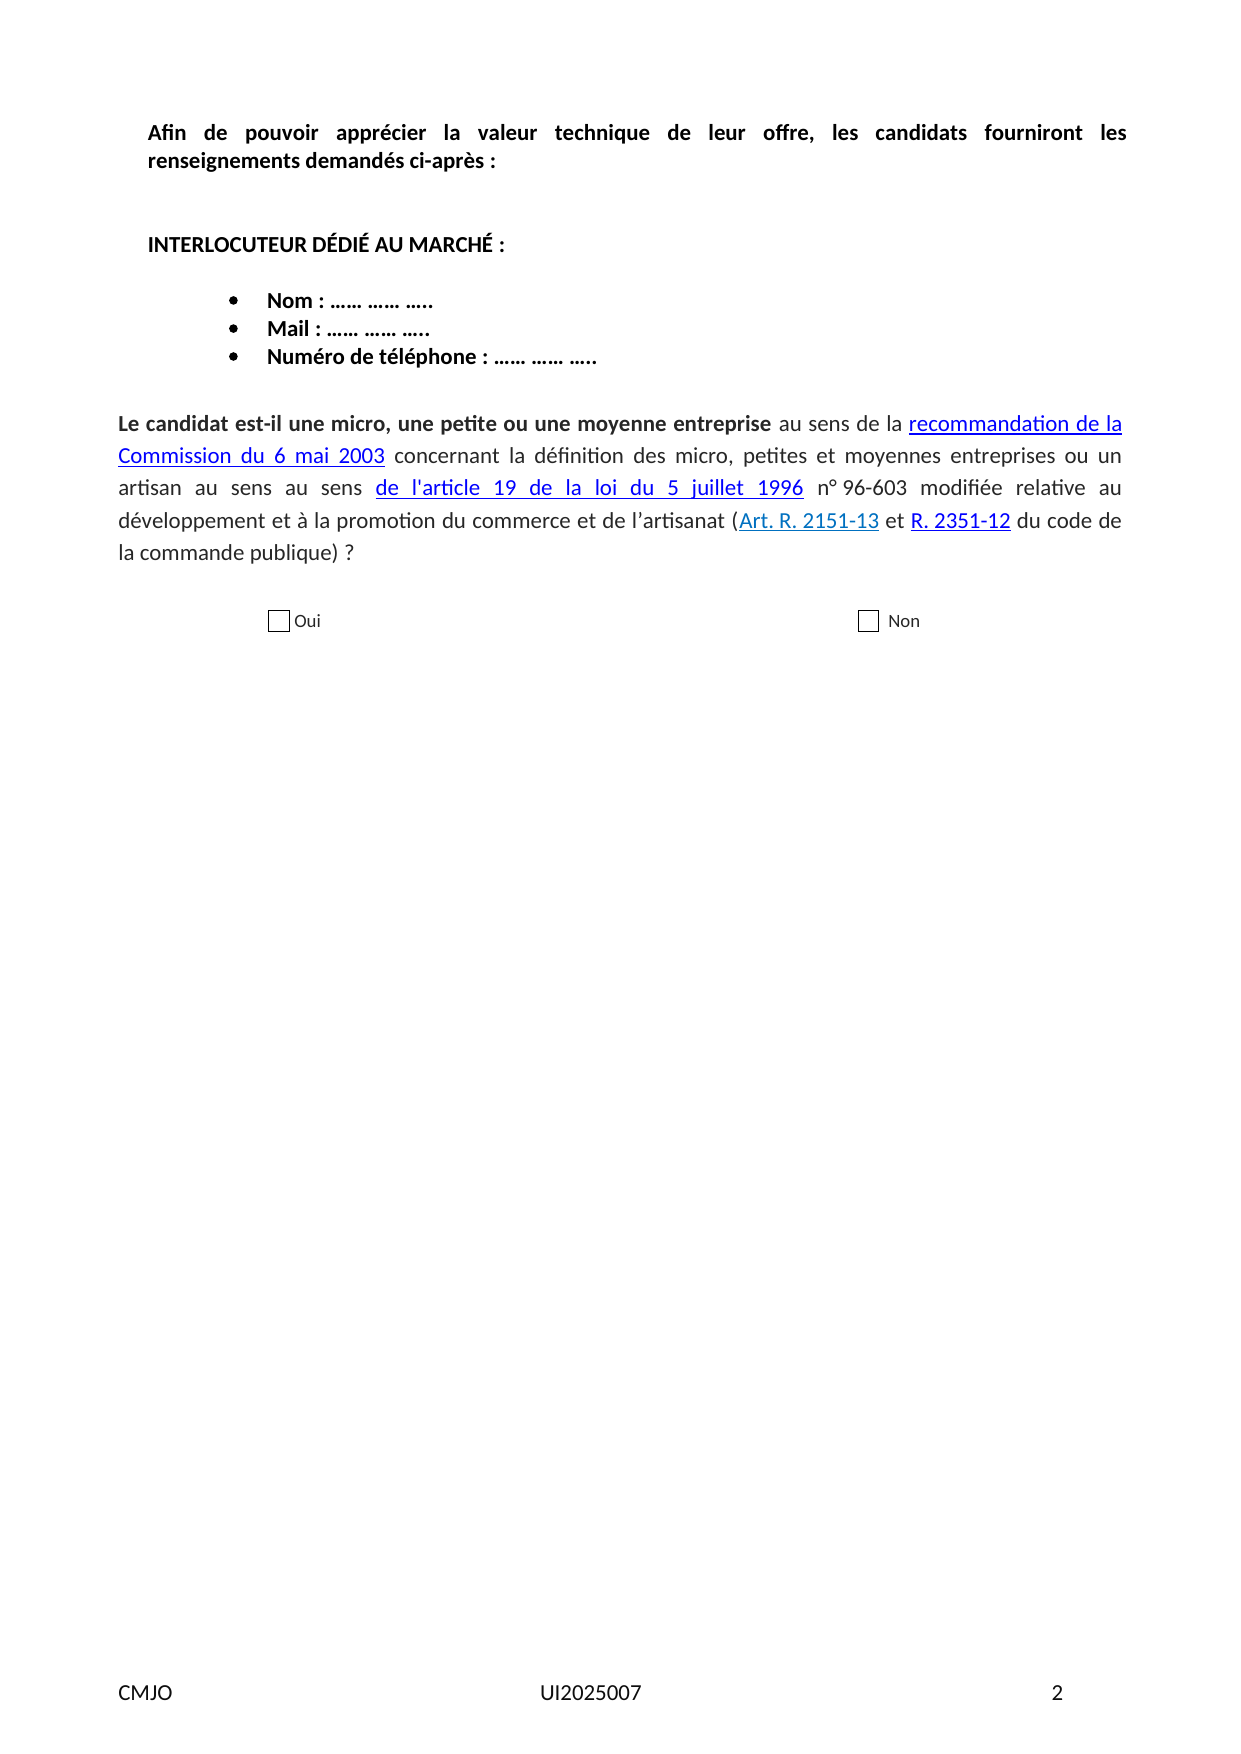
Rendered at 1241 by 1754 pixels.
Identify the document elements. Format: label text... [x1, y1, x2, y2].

list Mail : …… …… ….. [229, 314, 1122, 342]
text Oui Non [267, 609, 1122, 632]
list Numéro de téléphone : …… …… ….. [229, 342, 1122, 370]
text INTERLOCUTEUR DÉDIÉ AU MARCHÉ : [148, 230, 1128, 258]
list Nom : …… …… ….. [229, 286, 1122, 314]
text Le candidat est-il une micro, une petite ou une moyenne entreprise au sens de la recommandation de la Commission du 6 mai 2003 concernant la définition des micro, petites et moyennes entreprises ou un artisan au sens au sens de l'article 19 de la loi du 5 juillet 1996 n° 96-603 modifiée relative au développement et à la promotion du commerce et de l’artisanat (Art. R. 2151-13 et R. 2351-12 du code de la commande publique) ? [118, 409, 1122, 566]
text Afin de pouvoir apprécier la valeur technique de leur offre, les candidats fourniront les renseignements demandés ci-après : [148, 118, 1128, 174]
